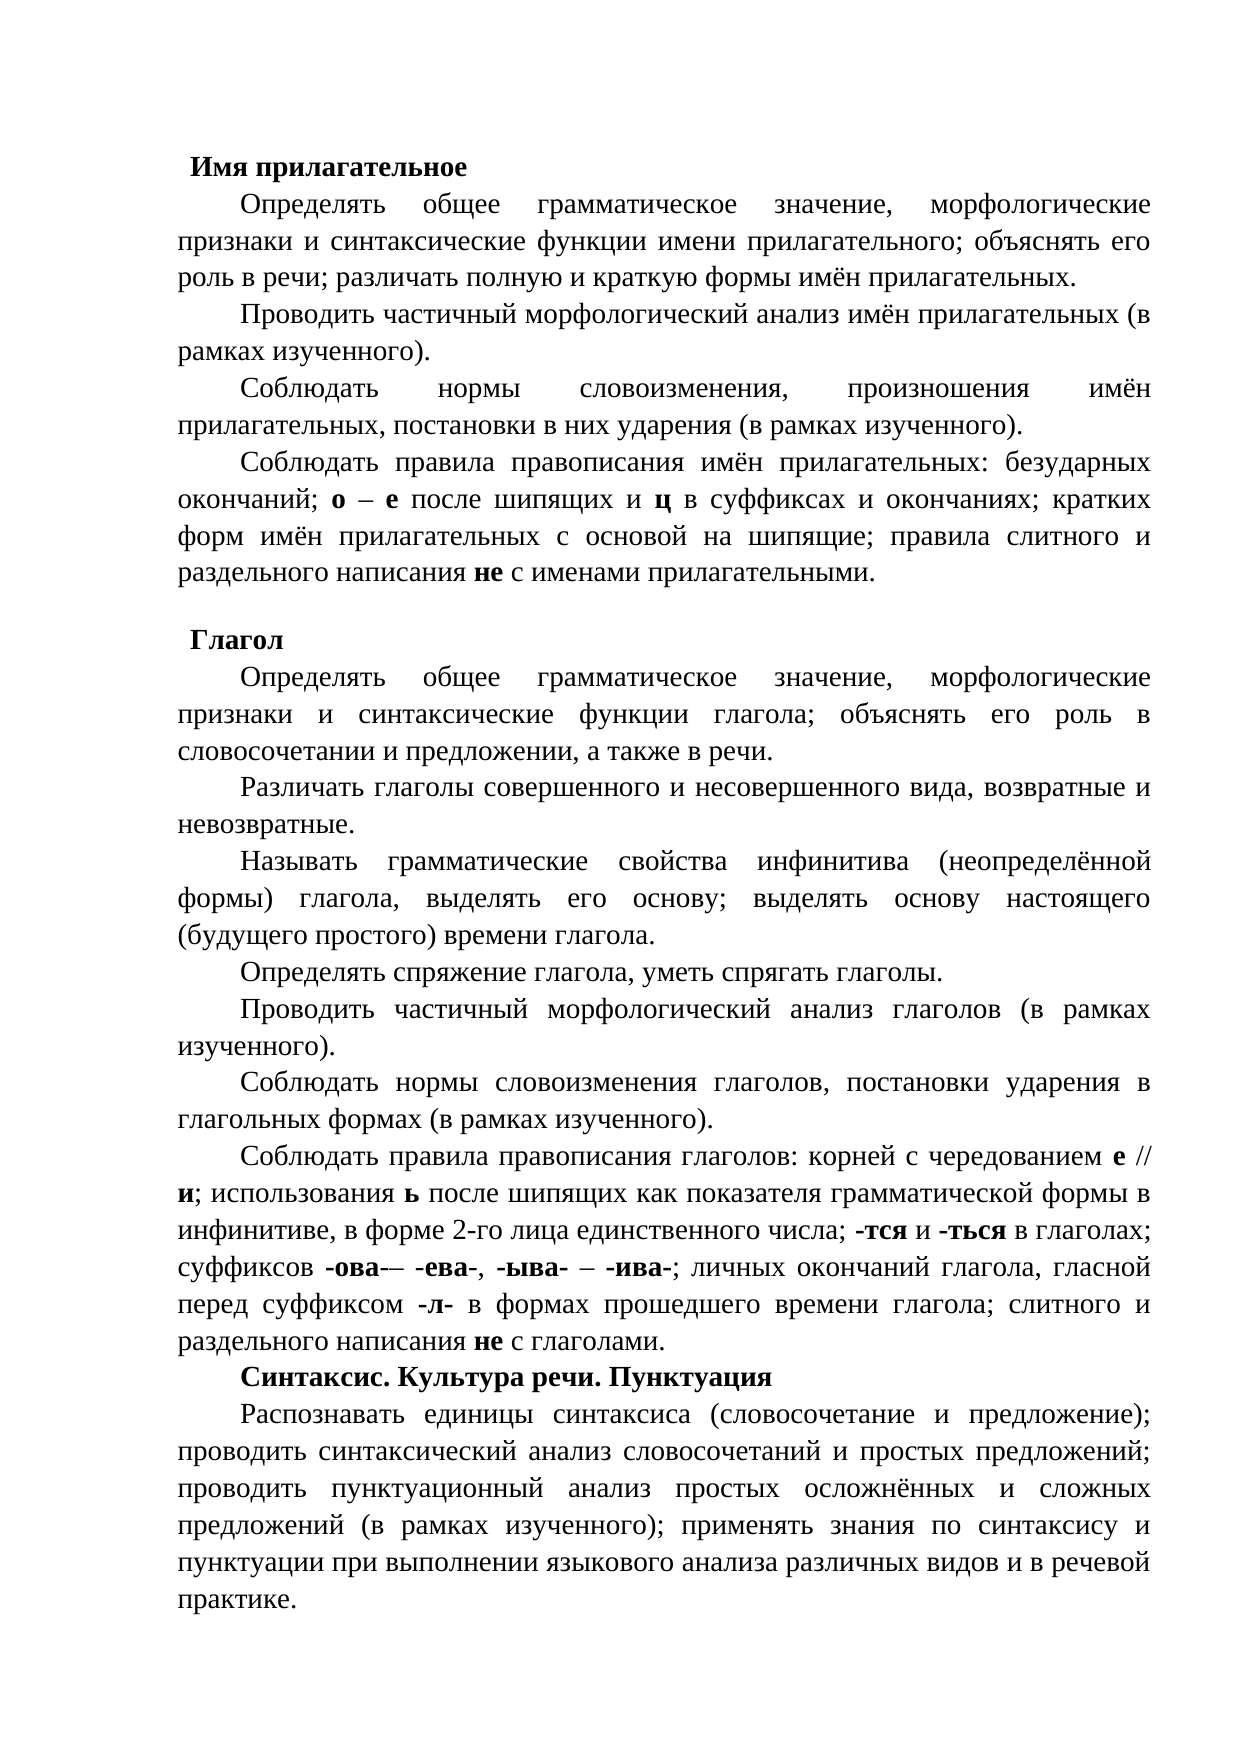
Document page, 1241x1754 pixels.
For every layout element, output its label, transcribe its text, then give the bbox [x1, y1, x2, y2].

text Синтаксис. Культура речи. Пунктуация [177, 1359, 1152, 1393]
text Определять общее грамматическое значение, морфологические признаки и синтаксические функции имени прилагательного; объяснять его роль в речи; различать полную и краткую формы имён прилагательных. [177, 186, 1152, 293]
text Соблюдать правила правописания имён прилагательных: безударных окончаний; о – е после шипящих и ц в суффиксах и окончаниях; кратких форм имён прилагательных с основой на шипящие; правила слитного и раздельного написания не с именами прилагательными. [177, 444, 1152, 588]
text Имя прилагательное [190, 149, 1152, 182]
text Глагол [190, 622, 1152, 656]
text Распознавать единицы синтаксиса (словосочетание и предложение); проводить синтаксический анализ словосочетаний и простых предложений; проводить пунктуационный анализ простых осложнённых и сложных предложений (в рамках изученного); применять знания по синтаксису и пунктуации при выполнении языкового анализа различных видов и в речевой практике. [177, 1396, 1152, 1614]
text Называть грамматические свойства инфинитива (неопределённой формы) глагола, выделять его основу; выделять основу настоящего (будущего простого) времени глагола. [177, 843, 1152, 951]
text Соблюдать нормы словоизменения, произношения имён прилагательных, постановки в них ударения (в рамках изученного). [177, 370, 1152, 441]
text Соблюдать нормы словоизменения глаголов, постановки ударения в глагольных формах (в рамках изученного). [177, 1064, 1152, 1135]
text Соблюдать правила правописания глаголов: корней с чередованием е // и; использования ь после шипящих как показателя грамматической формы в инфинитиве, в форме 2-го лица единственного числа; -тся и -ться в глаголах; суффиксов -ова-– -ева-, -ыва- – -ива-; личных окончаний глагола, гласной перед суффиксом -л- в формах прошедшего времени глагола; слитного и раздельного написания не с глаголами. [177, 1138, 1152, 1356]
text Различать глаголы совершенного и несовершенного вида, возвратные и невозвратные. [177, 769, 1152, 840]
text Определять общее грамматическое значение, морфологические признаки и синтаксические функции глагола; объяснять его роль в словосочетании и предложении, а также в речи. [177, 659, 1152, 766]
text Определять спряжение глагола, уметь спрягать глаголы. [177, 954, 1152, 987]
text Проводить частичный морфологический анализ глаголов (в рамках изученного). [177, 991, 1152, 1061]
text Проводить частичный морфологический анализ имён прилагательных (в рамках изученного). [177, 296, 1152, 367]
